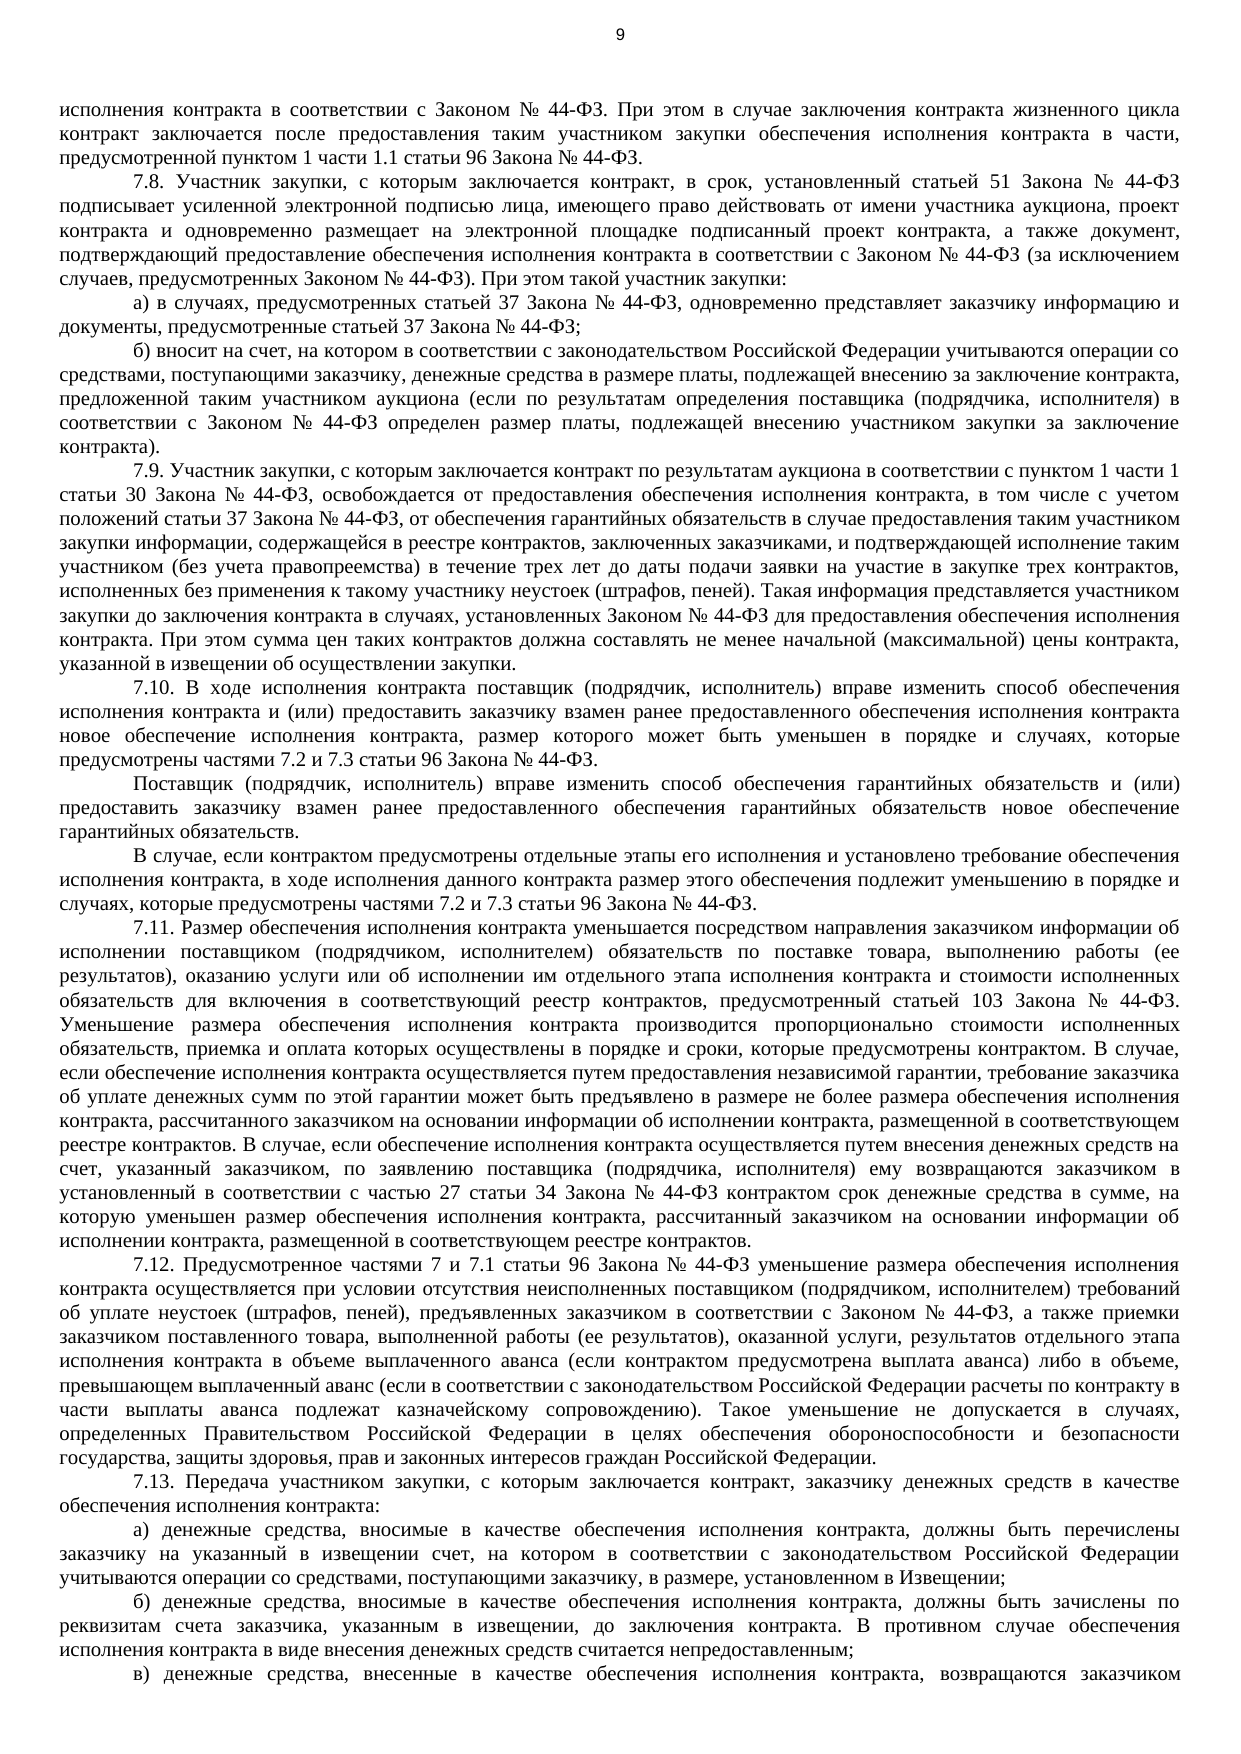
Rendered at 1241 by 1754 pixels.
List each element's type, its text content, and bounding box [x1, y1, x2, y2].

text 7.9. Участник закупки, с которым заключается контракт по результатам аукциона в соответствии с пунктом 1 части 1 статьи 30 Закона № 44-ФЗ, освобождается от предоставления обеспечения исполнения контракта, в том числе с учетом положений статьи 37 Закона № 44-ФЗ, от обеспечения гарантийных обязательств в случае предоставления таким участником закупки информации, содержащейся в реестре контрактов, заключенных заказчиками, и подтверждающей исполнение таким участником (без учета правопреемства) в течение трех лет до даты подачи заявки на участие в закупке трех контрактов, исполненных без применения к такому участнику неустоек (штрафов, пеней). Такая информация представляется участником закупки до заключения контракта в случаях, установленных Законом № 44-ФЗ для предоставления обеспечения исполнения контракта. При этом сумма цен таких контрактов должна составлять не менее начальной (максимальной) цены контракта, указанной в извещении об осуществлении закупки. [59, 458, 1181, 675]
text б) денежные средства, вносимые в качестве обеспечения исполнения контракта, должны быть зачислены по реквизитам счета заказчика, указанным в извещении, до заключения контракта. В противном случае обеспечения исполнения контракта в виде внесения денежных средств считается непредоставленным; [59, 1589, 1181, 1661]
text 7.13. Передача участником закупки, с которым заключается контракт, заказчику денежных средств в качестве обеспечения исполнения контракта: [59, 1469, 1181, 1517]
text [59, 97, 1181, 169]
text 7.8. Участник закупки, с которым заключается контракт, в срок, установленный статьей 51 Закона № 44-ФЗ подписывает усиленной электронной подписью лица, имеющего право действовать от имени участника аукциона, проект контракта и одновременно размещает на электронной площадке подписанный проект контракта, а также документ, подтверждающий предоставление обеспечения исполнения контракта в соответствии с Законом № 44-ФЗ (за исключением случаев, предусмотренных Законом № 44-ФЗ). При этом такой участник закупки: [59, 169, 1181, 290]
text а) денежные средства, вносимые в качестве обеспечения исполнения контракта, должны быть перечислены заказчику на указанный в извещении счет, на котором в соответствии с законодательством Российской Федерации учитываются операции со средствами, поступающими заказчику, в размере, установленном в Извещении; [59, 1517, 1181, 1589]
text 7.11. Размер обеспечения исполнения контракта уменьшается посредством направления заказчиком информации об исполнении поставщиком (подрядчиком, исполнителем) обязательств по поставке товара, выполнению работы (ее результатов), оказанию услуги или об исполнении им отдельного этапа исполнения контракта и стоимости исполненных обязательств для включения в соответствующий реестр контрактов, предусмотренный статьей 103 Закона № 44-ФЗ. Уменьшение размера обеспечения исполнения контракта производится пропорционально стоимости исполненных обязательств, приемка и оплата которых осуществлены в порядке и сроки, которые предусмотрены контрактом. В случае, если обеспечение исполнения контракта осуществляется путем предоставления независимой гарантии, требование заказчика об уплате денежных сумм по этой гарантии может быть предъявлено в размере не более размера обеспечения исполнения контракта, рассчитанного заказчиком на основании информации об исполнении контракта, размещенной в соответствующем реестре контрактов. В случае, если обеспечение исполнения контракта осуществляется путем внесения денежных средств на счет, указанный заказчиком, по заявлению поставщика (подрядчика, исполнителя) ему возвращаются заказчиком в установленный в соответствии с частью 27 статьи 34 Закона № 44-ФЗ контрактом срок денежные средства в сумме, на которую уменьшен размер обеспечения исполнения контракта, рассчитанный заказчиком на основании информации об исполнении контракта, размещенной в соответствующем реестре контрактов. [59, 915, 1181, 1252]
text 7.12. Предусмотренное частями 7 и 7.1 статьи 96 Закона № 44-ФЗ уменьшение размера обеспечения исполнения контракта осуществляется при условии отсутствия неисполненных поставщиком (подрядчиком, исполнителем) требований об уплате неустоек (штрафов, пеней), предъявленных заказчиком в соответствии с Законом № 44-ФЗ, а также приемки заказчиком поставленного товара, выполненной работы (ее результатов), оказанной услуги, результатов отдельного этапа исполнения контракта в объеме выплаченного аванса (если контрактом предусмотрена выплата аванса) либо в объеме, превышающем выплаченный аванс (если в соответствии с законодательством Российской Федерации расчеты по контракту в части выплаты аванса подлежат казначейскому сопровождению). Такое уменьшение не допускается в случаях, определенных Правительством Российской Федерации в целях обеспечения обороноспособности и безопасности государства, защиты здоровья, прав и законных интересов граждан Российской Федерации. [59, 1252, 1181, 1469]
text В случае, если контрактом предусмотрены отдельные этапы его исполнения и установлено требование обеспечения исполнения контракта, в ходе исполнения данного контракта размер этого обеспечения подлежит уменьшению в порядке и случаях, которые предусмотрены частями 7.2 и 7.3 статьи 96 Закона № 44-ФЗ. [59, 843, 1181, 915]
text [59, 1661, 1181, 1685]
text б) вносит на счет, на котором в соответствии с законодательством Российской Федерации учитываются операции со средствами, поступающими заказчику, денежные средства в размере платы, подлежащей внесению за заключение контракта, предложенной таким участником аукциона (если по результатам определения поставщика (подрядчика, исполнителя) в соответствии с Законом № 44-ФЗ определен размер платы, подлежащей внесению участником закупки за заключение контракта). [59, 338, 1181, 458]
text а) в случаях, предусмотренных статьей 37 Закона № 44-ФЗ, одновременно представляет заказчику информацию и документы, предусмотренные статьей 37 Закона № 44-ФЗ; [59, 290, 1181, 338]
text 7.10. В ходе исполнения контракта поставщик (подрядчик, исполнитель) вправе изменить способ обеспечения исполнения контракта и (или) предоставить заказчику взамен ранее предоставленного обеспечения исполнения контракта новое обеспечение исполнения контракта, размер которого может быть уменьшен в порядке и случаях, которые предусмотрены частями 7.2 и 7.3 статьи 96 Закона № 44-ФЗ. [59, 675, 1181, 771]
text Поставщик (подрядчик, исполнитель) вправе изменить способ обеспечения гарантийных обязательств и (или) предоставить заказчику взамен ранее предоставленного обеспечения гарантийных обязательств новое обеспечение гарантийных обязательств. [59, 771, 1181, 843]
